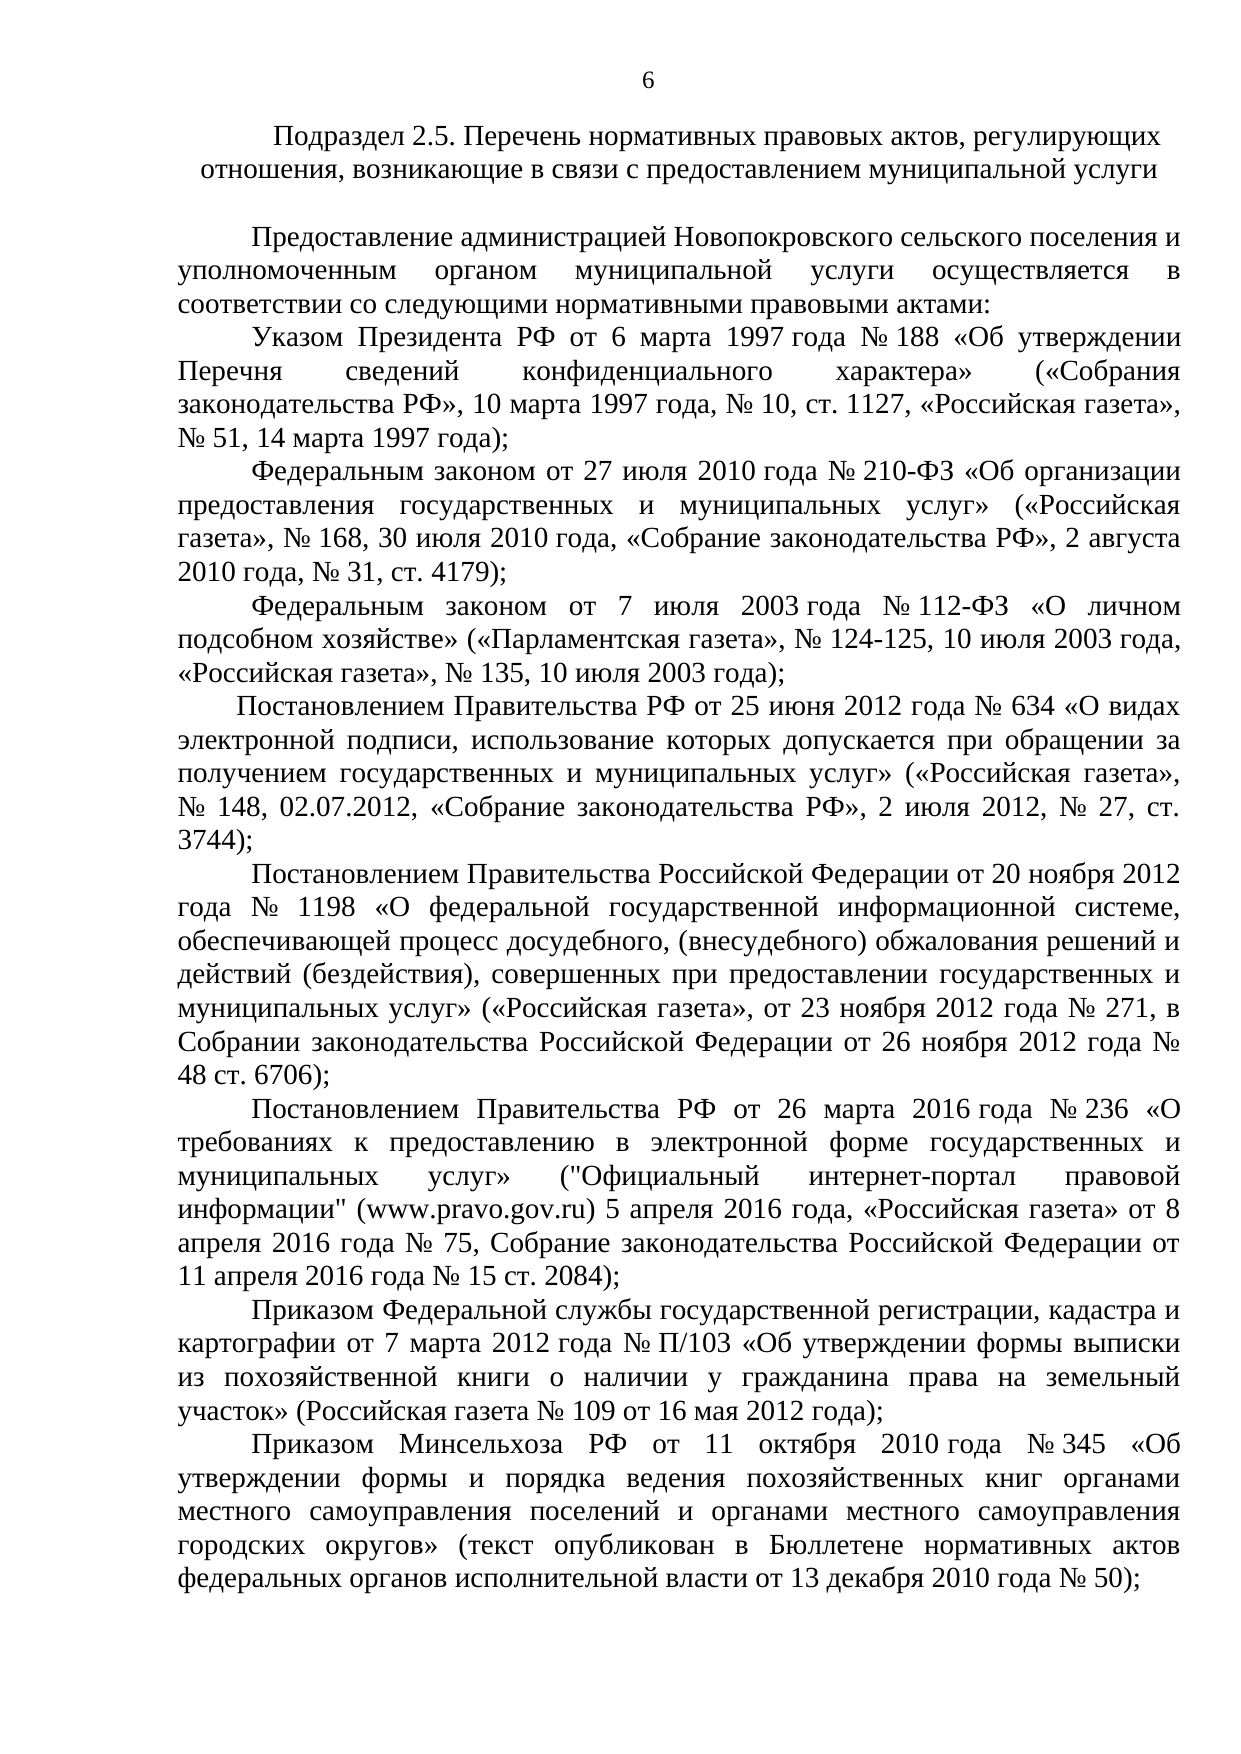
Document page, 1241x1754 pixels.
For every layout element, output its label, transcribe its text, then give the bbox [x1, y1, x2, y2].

text Предоставление администрацией Новопокровского сельского поселения и уполномоченным органом муниципальной услуги осуществляется в соответствии со следующими нормативными правовыми актами: [177, 219, 1181, 319]
text Постановлением Правительства РФ от 26 марта 2016 года № 236 «О требованиях к предоставлению в электронной форме государственных и муниципальных услуг» ("Официальный интернет-портал правовой информации" (www.pravo.gov.ru) 5 апреля 2016 года, «Российская газета» от 8 апреля 2016 года № 75, Собрание законодательства Российской Федерации от 11 апреля 2016 года № 15 ст. 2084); [177, 1091, 1181, 1292]
text Федеральным законом от 7 июля 2003 года № 112-ФЗ «О личном подсобном хозяйстве» («Парламентская газета», № 124-125, 10 июля 2003 года, «Российская газета», № 135, 10 июля 2003 года); [177, 588, 1181, 688]
text Федеральным законом от 27 июля 2010 года № 210-ФЗ «Об организации предоставления государственных и муниципальных услуг» («Российская газета», № 168, 30 июля 2010 года, «Собрание законодательства РФ», 2 августа 2010 года, № 31, ст. 4179); [177, 453, 1181, 588]
text Постановлением Правительства Российской Федерации от 20 ноября 2012 года № 1198 «О федеральной государственной информационной системе, обеспечивающей процесс досудебного, (внесудебного) обжалования решений и действий (бездействия), совершенных при предоставлении государственных и муниципальных услуг» («Российская газета», от 23 ноября 2012 года № 271, в Собрании законодательства Российской Федерации от 26 ноября 2012 года № 48 ст. 6706); [177, 856, 1181, 1091]
text Подраздел 2.5. Перечень нормативных правовых актов, регулирующих отношения, возникающие в связи с предоставлением муниципальной услуги [177, 118, 1181, 185]
text Приказом Федеральной службы государственной регистрации, кадастра и картографии от 7 марта 2012 года № П/103 «Об утверждении формы выписки из похозяйственной книги о наличии у гражданина права на земельный участок» (Российская газета № 109 от 16 мая 2012 года); [177, 1292, 1181, 1426]
text Постановлением Правительства РФ от 25 июня 2012 года № 634 «О видах электронной подписи, использование которых допускается при обращении за получением государственных и муниципальных услуг» («Российская газета», № 148, 02.07.2012, «Собрание законодательства РФ», 2 июля 2012, № 27, ст. 3744); [177, 688, 1181, 856]
text Указом Президента РФ от 6 марта 1997 года № 188 «Об утверждении Перечня сведений конфиденциального характера» («Собрания законодательства РФ», 10 марта 1997 года, № 10, ст. 1127, «Российская газета», № 51, 14 марта 1997 года); [177, 319, 1181, 453]
text Приказом Минсельхоза РФ от 11 октября 2010 года № 345 «Об утверждении формы и порядка ведения похозяйственных книг органами местного самоуправления поселений и органами местного самоуправления городских округов» (текст опубликован в Бюллетене нормативных актов федеральных органов исполнительной власти от 13 декабря 2010 года № 50); [177, 1426, 1181, 1594]
